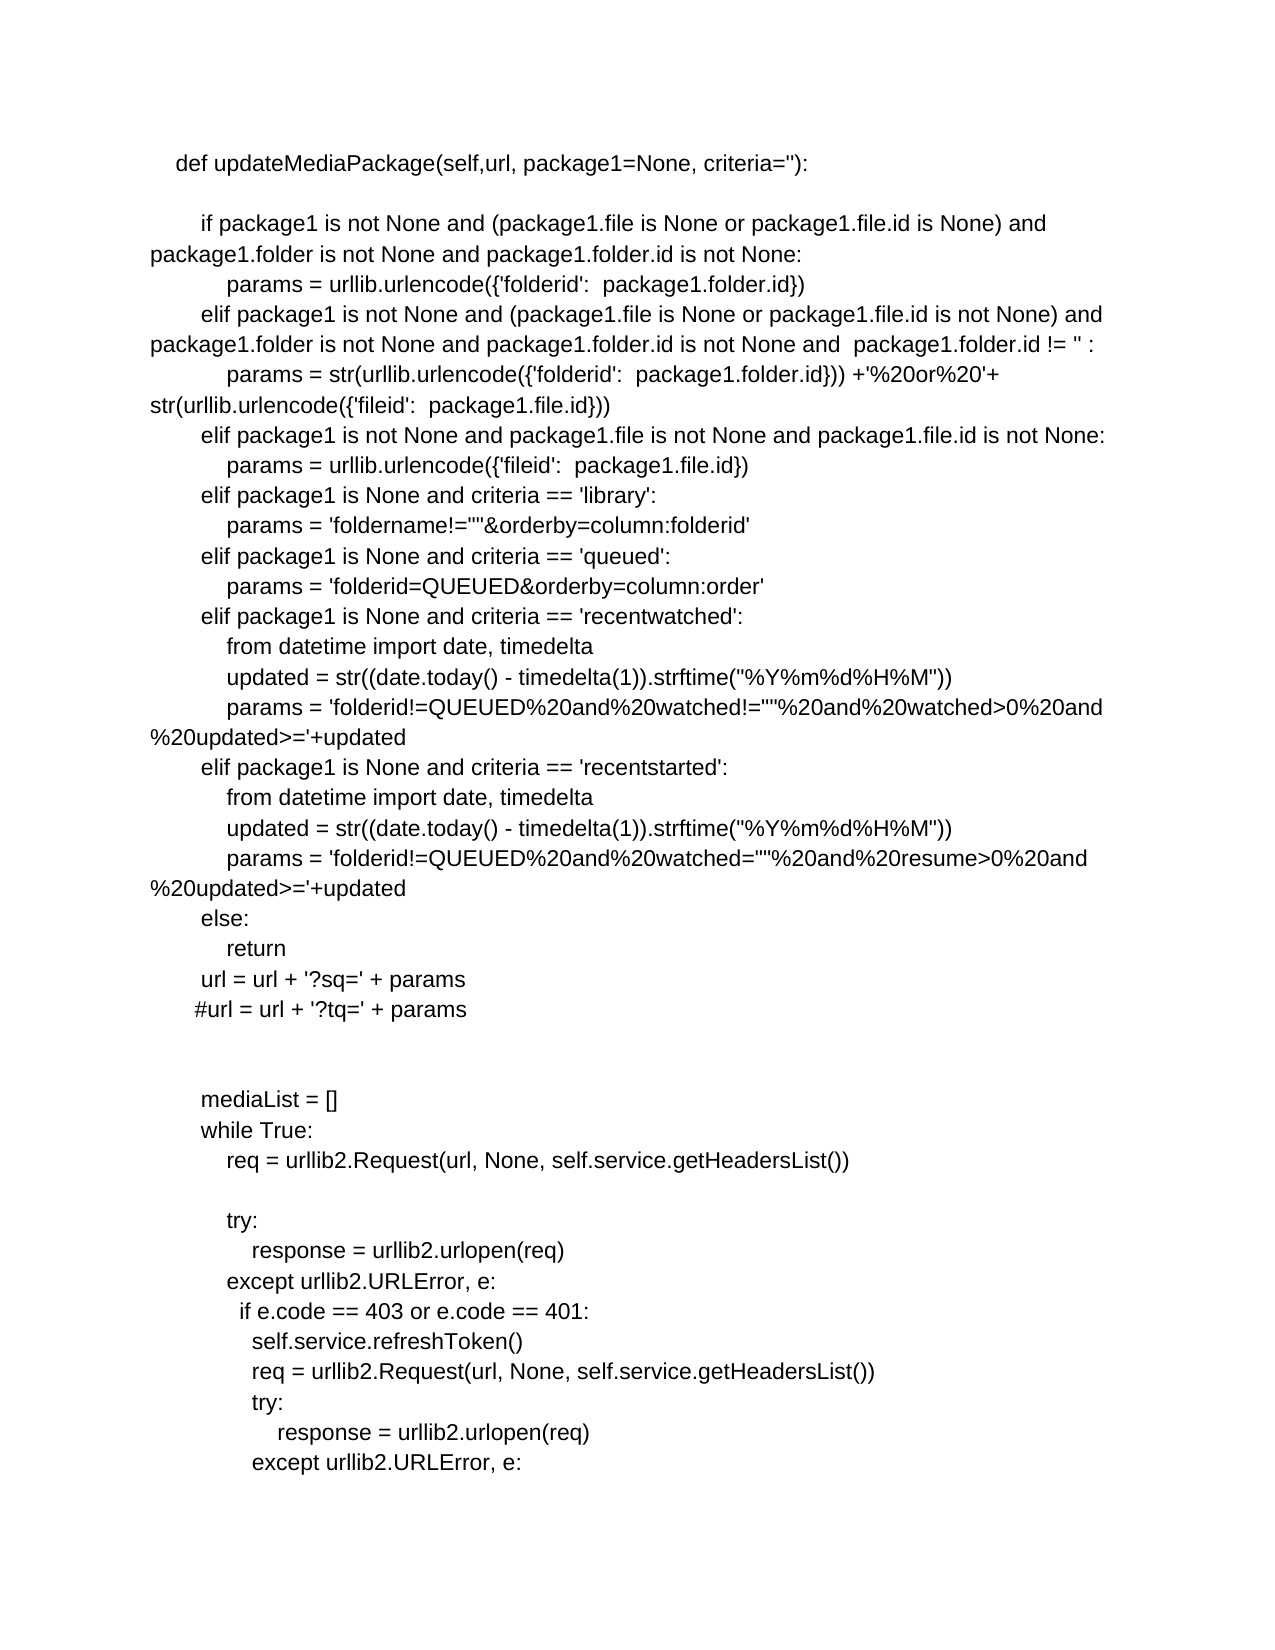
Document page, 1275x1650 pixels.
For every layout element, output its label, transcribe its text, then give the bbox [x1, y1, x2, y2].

text except urllib2.URLError, e: [150, 1268, 1125, 1294]
text try: [150, 1207, 1125, 1234]
text url = url + '?sq=' + params [150, 966, 1125, 992]
text params = 'folderid!=QUEUED%20and%20watched!=""%20and%20watched>0%20and%20updated>='+updated [150, 694, 1125, 750]
text self.service.refreshToken() [150, 1328, 1125, 1354]
text params = 'folderid!=QUEUED%20and%20watched=""%20and%20resume>0%20and%20updated>='+updated [150, 845, 1125, 901]
text params = 'foldername!=""&orderby=column:folderid' [150, 512, 1125, 539]
text except urllib2.URLError, e: [150, 1449, 1125, 1475]
text try: [150, 1388, 1125, 1415]
text response = urllib2.urlopen(req) [150, 1419, 1125, 1445]
text elif package1 is not None and (package1.file is None or package1.file.id is not None) and package1.folder is not None and package1.folder.id is not None and package1.folder.id != '' : [150, 301, 1125, 358]
text params = urllib.urlencode({'folderid': package1.folder.id}) [150, 271, 1125, 297]
text else: [150, 905, 1125, 932]
text response = urllib2.urlopen(req) [150, 1237, 1125, 1264]
text elif package1 is None and criteria == 'library': [150, 482, 1125, 509]
text elif package1 is None and criteria == 'queued': [150, 543, 1125, 569]
text from datetime import date, timedelta [150, 784, 1125, 811]
text if package1 is not None and (package1.file is None or package1.file.id is None) and package1.folder is not None and package1.folder.id is not None: [150, 210, 1125, 267]
text params = urllib.urlencode({'fileid': package1.file.id}) [150, 452, 1125, 478]
text #url = url + '?tq=' + params [150, 996, 1125, 1022]
text req = urllib2.Request(url, None, self.service.getHeadersList()) [150, 1358, 1125, 1385]
text params = 'folderid=QUEUED&orderby=column:order' [150, 573, 1125, 599]
text params = str(urllib.urlencode({'folderid': package1.folder.id})) +'%20or%20'+ str(urllib.urlencode({'fileid': package1.file.id})) [150, 361, 1125, 418]
text updated = str((date.today() - timedelta(1)).strftime("%Y%m%d%H%M")) [150, 663, 1125, 690]
text while True: [150, 1117, 1125, 1143]
text return [150, 935, 1125, 962]
text from datetime import date, timedelta [150, 633, 1125, 660]
text req = urllib2.Request(url, None, self.service.getHeadersList()) [150, 1147, 1125, 1173]
text elif package1 is None and criteria == 'recentstarted': [150, 754, 1125, 781]
text elif package1 is not None and package1.file is not None and package1.file.id is not None: [150, 422, 1125, 448]
text if e.code == 403 or e.code == 401: [150, 1298, 1125, 1324]
text updated = str((date.today() - timedelta(1)).strftime("%Y%m%d%H%M")) [150, 814, 1125, 841]
text elif package1 is None and criteria == 'recentwatched': [150, 603, 1125, 629]
text def updateMediaPackage(self,url, package1=None, criteria=''): [150, 150, 1125, 176]
text mediaList = [] [150, 1086, 1125, 1113]
